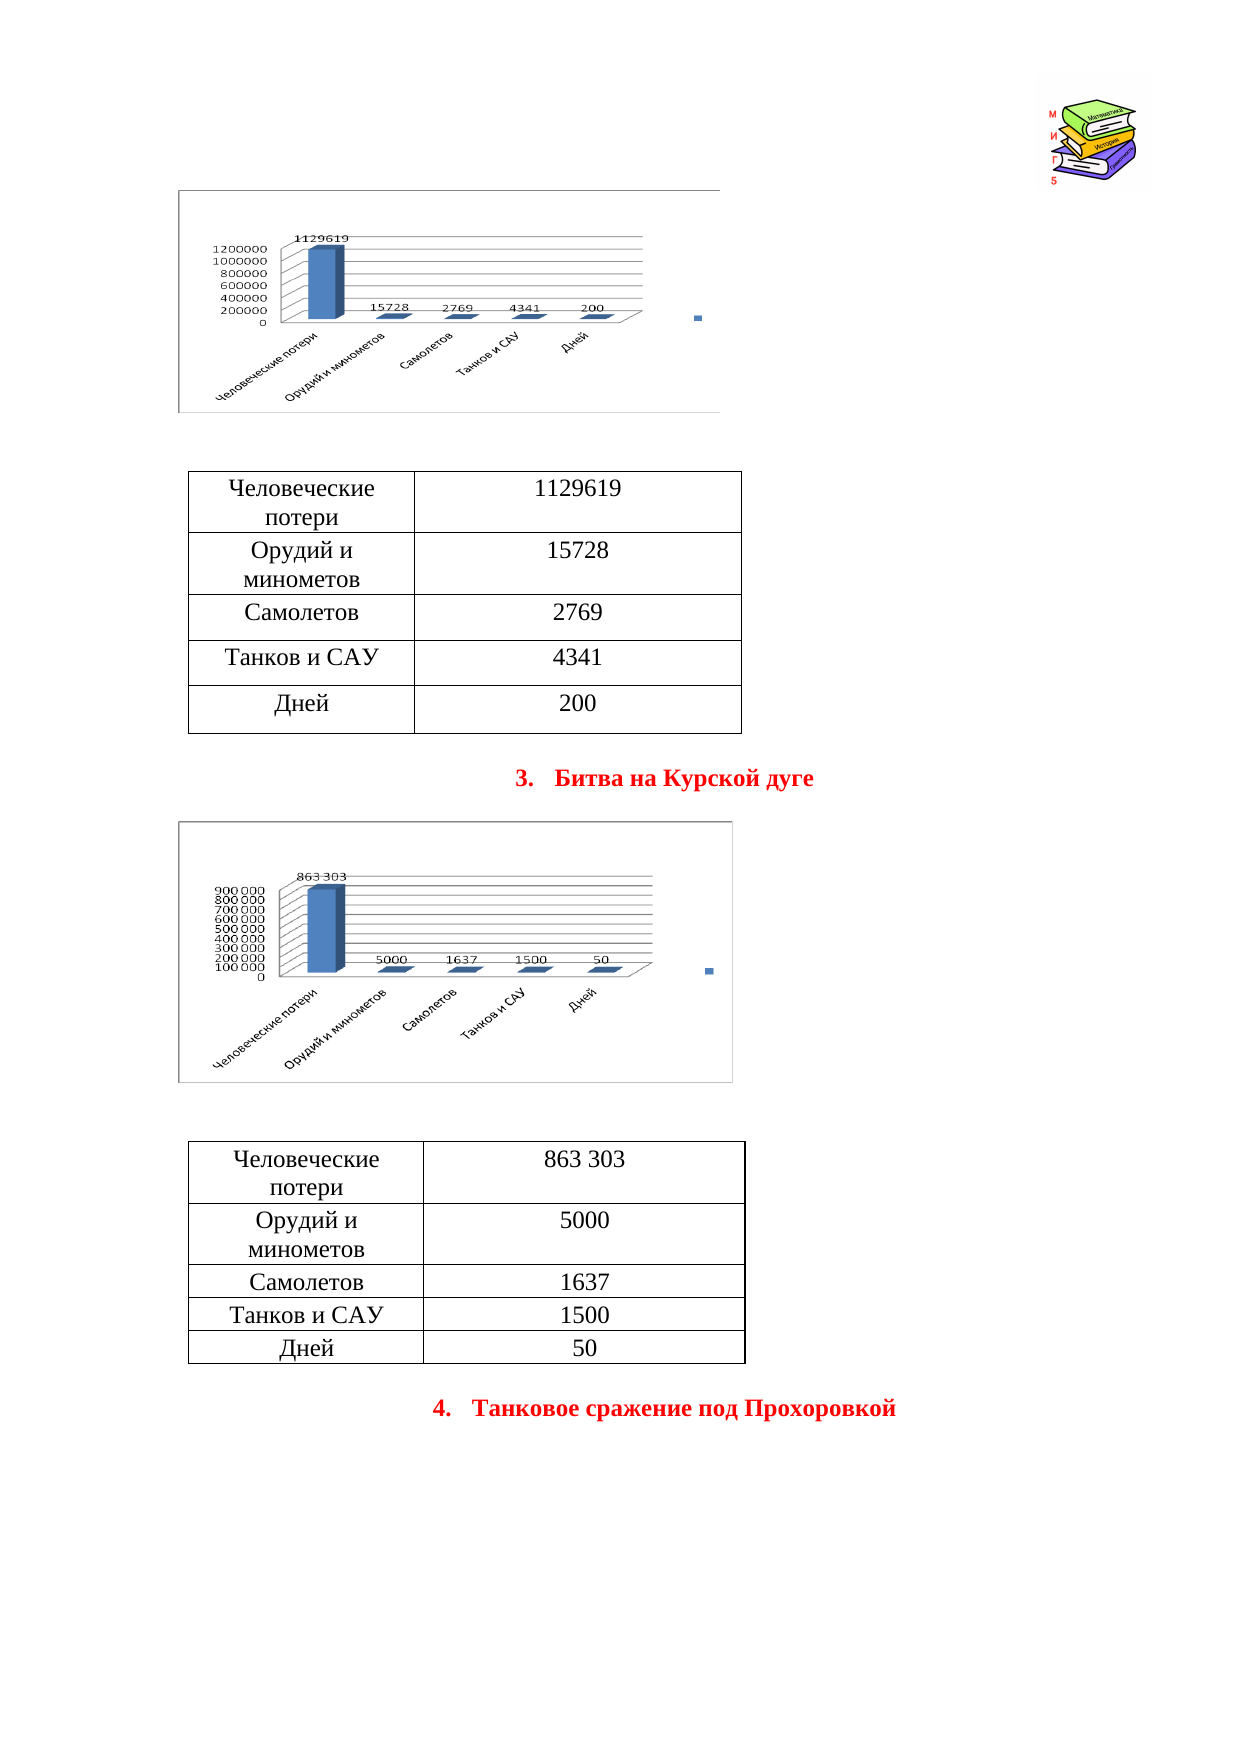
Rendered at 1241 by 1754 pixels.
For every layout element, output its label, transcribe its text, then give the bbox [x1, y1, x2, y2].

table_cell 200 [415, 686, 741, 733]
table_cell Самолетов [189, 1265, 423, 1297]
picture [177, 821, 733, 1083]
table_header 863 303 [424, 1142, 744, 1203]
table_header 1129619 [415, 472, 741, 532]
table_cell Дней [189, 686, 414, 733]
table_cell Орудий и минометов [189, 533, 414, 594]
table_header Человеческие потери [189, 472, 414, 532]
table_cell 50 [424, 1331, 744, 1363]
table_header Человеческие потери [189, 1142, 423, 1203]
list Танковое сражение под Прохоровкой [177, 1393, 1152, 1422]
picture [1035, 73, 1152, 191]
table_cell Танков и САУ [189, 641, 414, 685]
table_cell Орудий и минометов [189, 1204, 423, 1264]
list Битва на Курской дуге [177, 763, 1152, 792]
table_cell Дней [189, 1331, 423, 1363]
table_cell Самолетов [189, 595, 414, 640]
table_cell 1637 [424, 1265, 744, 1297]
table_cell Танков и САУ [189, 1298, 423, 1330]
table_cell 5000 [424, 1204, 744, 1264]
table_cell 4341 [415, 641, 741, 685]
table_cell 2769 [415, 595, 741, 640]
table_cell 15728 [415, 533, 741, 594]
table_cell 1500 [424, 1298, 744, 1330]
picture [177, 190, 720, 413]
